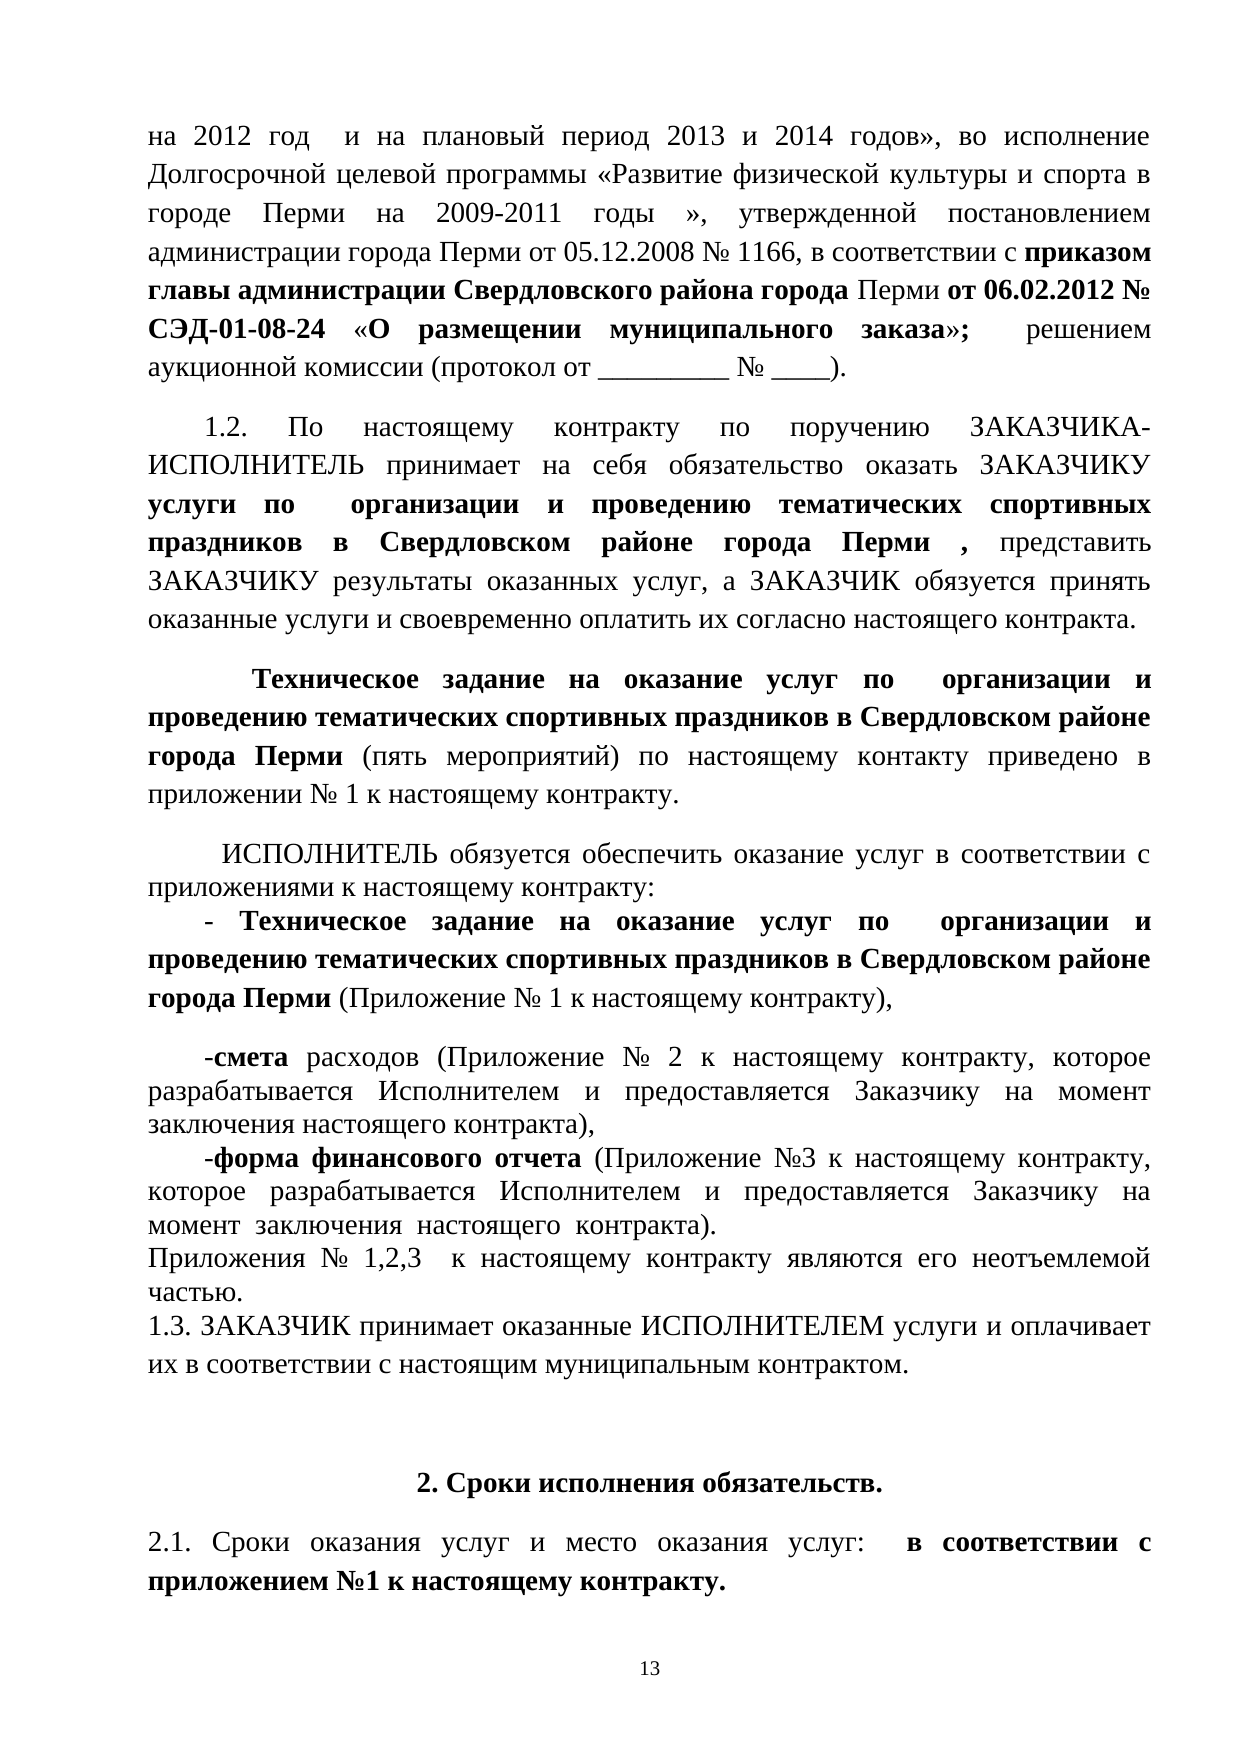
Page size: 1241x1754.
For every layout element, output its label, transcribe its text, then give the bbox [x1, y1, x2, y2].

text Приложения № 1,2,3 к настоящему контракту являются его неотъемлемой частью. [148, 1241, 1152, 1308]
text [148, 118, 1152, 383]
text 1.2. По настоящему контракту по поручению ЗАКАЗЧИКА- ИСПОЛНИТЕЛЬ принимает на себя обязательство оказать ЗАКАЗЧИКУ услуги по организации и проведению тематических спортивных праздников в Свердловском районе города Перми , представить ЗАКАЗЧИКУ результаты оказанных услуг, а ЗАКАЗЧИК обязуется принять оказанные услуги и своевременно оплатить их согласно настоящего контракта. [148, 409, 1152, 635]
text Техническое задание на оказание услуг по организации и проведению тематических спортивных праздников в Свердловском районе города Перми (пять мероприятий) по настоящему контакту приведено в приложении № 1 к настоящему контракту. [148, 661, 1152, 810]
text - Техническое задание на оказание услуг по организации и проведению тематических спортивных праздников в Свердловском районе города Перми (Приложение № 1 к настоящему контракту), [148, 903, 1152, 1013]
text ИСПОЛНИТЕЛЬ обязуется обеспечить оказание услуг в соответствии с приложениями к настоящему контракту: [148, 836, 1152, 903]
text 2. Сроки исполнения обязательств. [148, 1465, 1152, 1498]
text 1.3. ЗАКАЗЧИК принимает оказанные ИСПОЛНИТЕЛЕМ услуги и оплачивает их в соответствии с настоящим муниципальным контрактом. [148, 1308, 1152, 1380]
text -форма финансового отчета (Приложение №3 к настоящему контракту, которое разрабатывается Исполнителем и предоставляется Заказчику на момент заключения настоящего контракта). [148, 1140, 1152, 1241]
text 2.1. Сроки оказания услуг и место оказания услуг: в соответствии с приложением №1 к настоящему контракту. [148, 1524, 1152, 1596]
text -смета расходов (Приложение № 2 к настоящему контракту, которое разрабатывается Исполнителем и предоставляется Заказчику на момент заключения настоящего контракта), [148, 1039, 1152, 1140]
